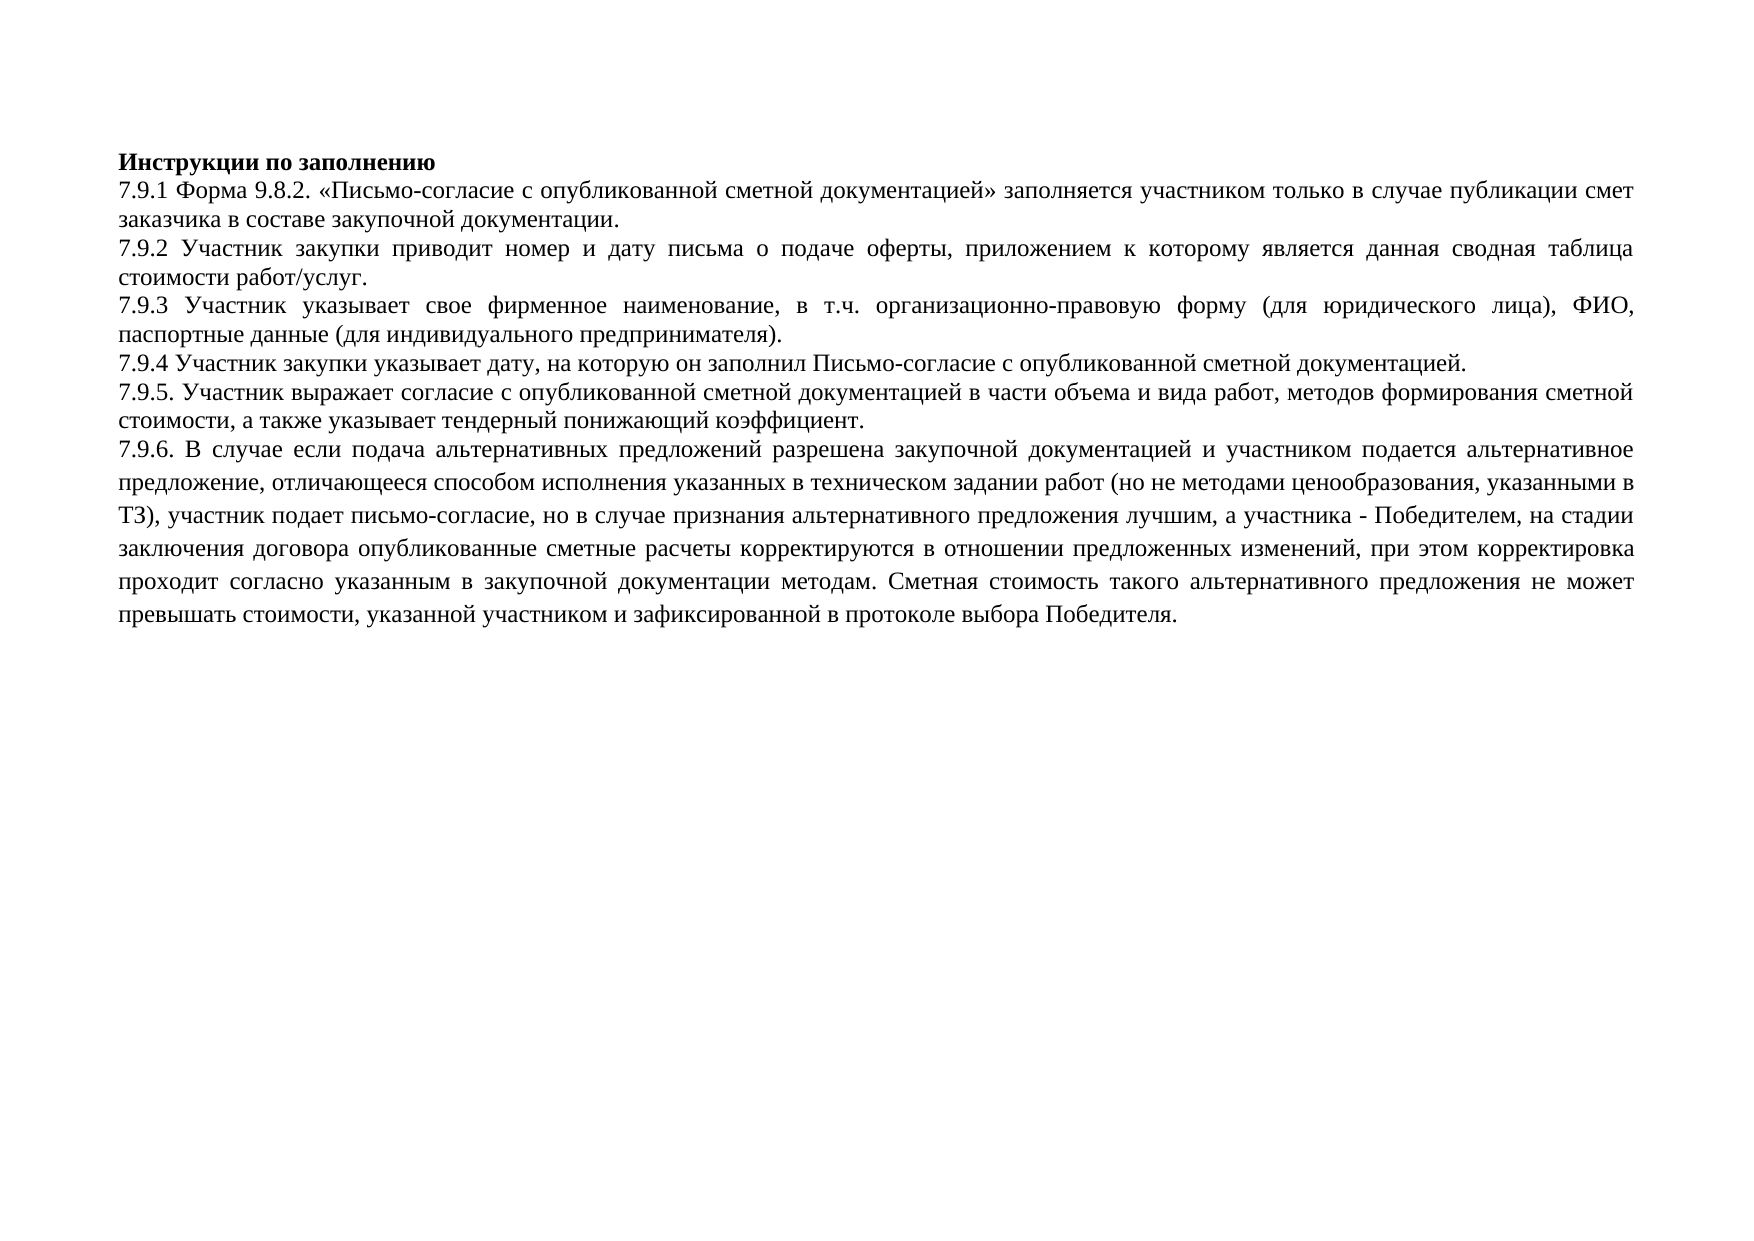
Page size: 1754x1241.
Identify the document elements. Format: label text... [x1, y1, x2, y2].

text 7.9.3 Участник указывает свое фирменное наименование, в т.ч. организационно-правовую форму (для юридического лица), ФИО, паспортные данные (для индивидуального предпринимателя). [118, 291, 1636, 348]
text 7.9.4 Участник закупки указывает дату, на которую он заполнил Письмо-согласие с опубликованной сметной документацией. [118, 348, 1636, 377]
text Инструкции по заполнению [118, 147, 1636, 176]
text 7.9.1 Форма 9.8.2. «Письмо-согласие с опубликованной сметной документацией» заполняется участником только в случае публикации смет заказчика в составе закупочной документации. [118, 176, 1636, 233]
text 7.9.6. В случае если подача альтернативных предложений разрешена закупочной документацией и участником подается альтернативное предложение, отличающееся способом исполнения указанных в техническом задании работ (но не методами ценообразования, указанными в ТЗ), участник подает письмо-согласие, но в случае признания альтернативного предложения лучшим, а участника - Победителем, на стадии заключения договора опубликованные сметные расчеты корректируются в отношении предложенных изменений, при этом корректировка проходит согласно указанным в закупочной документации методам. Сметная стоимость такого альтернативного предложения не может превышать стоимости, указанной участником и зафиксированной в протоколе выбора Победителя. [118, 434, 1636, 628]
text 7.9.5. Участник выражает согласие с опубликованной сметной документацией в части объема и вида работ, методов формирования сметной стоимости, а также указывает тендерный понижающий коэффициент. [118, 377, 1636, 434]
text 7.9.2 Участник закупки приводит номер и дату письма о подаче оферты, приложением к которому является данная сводная таблица стоимости работ/услуг. [118, 233, 1636, 291]
